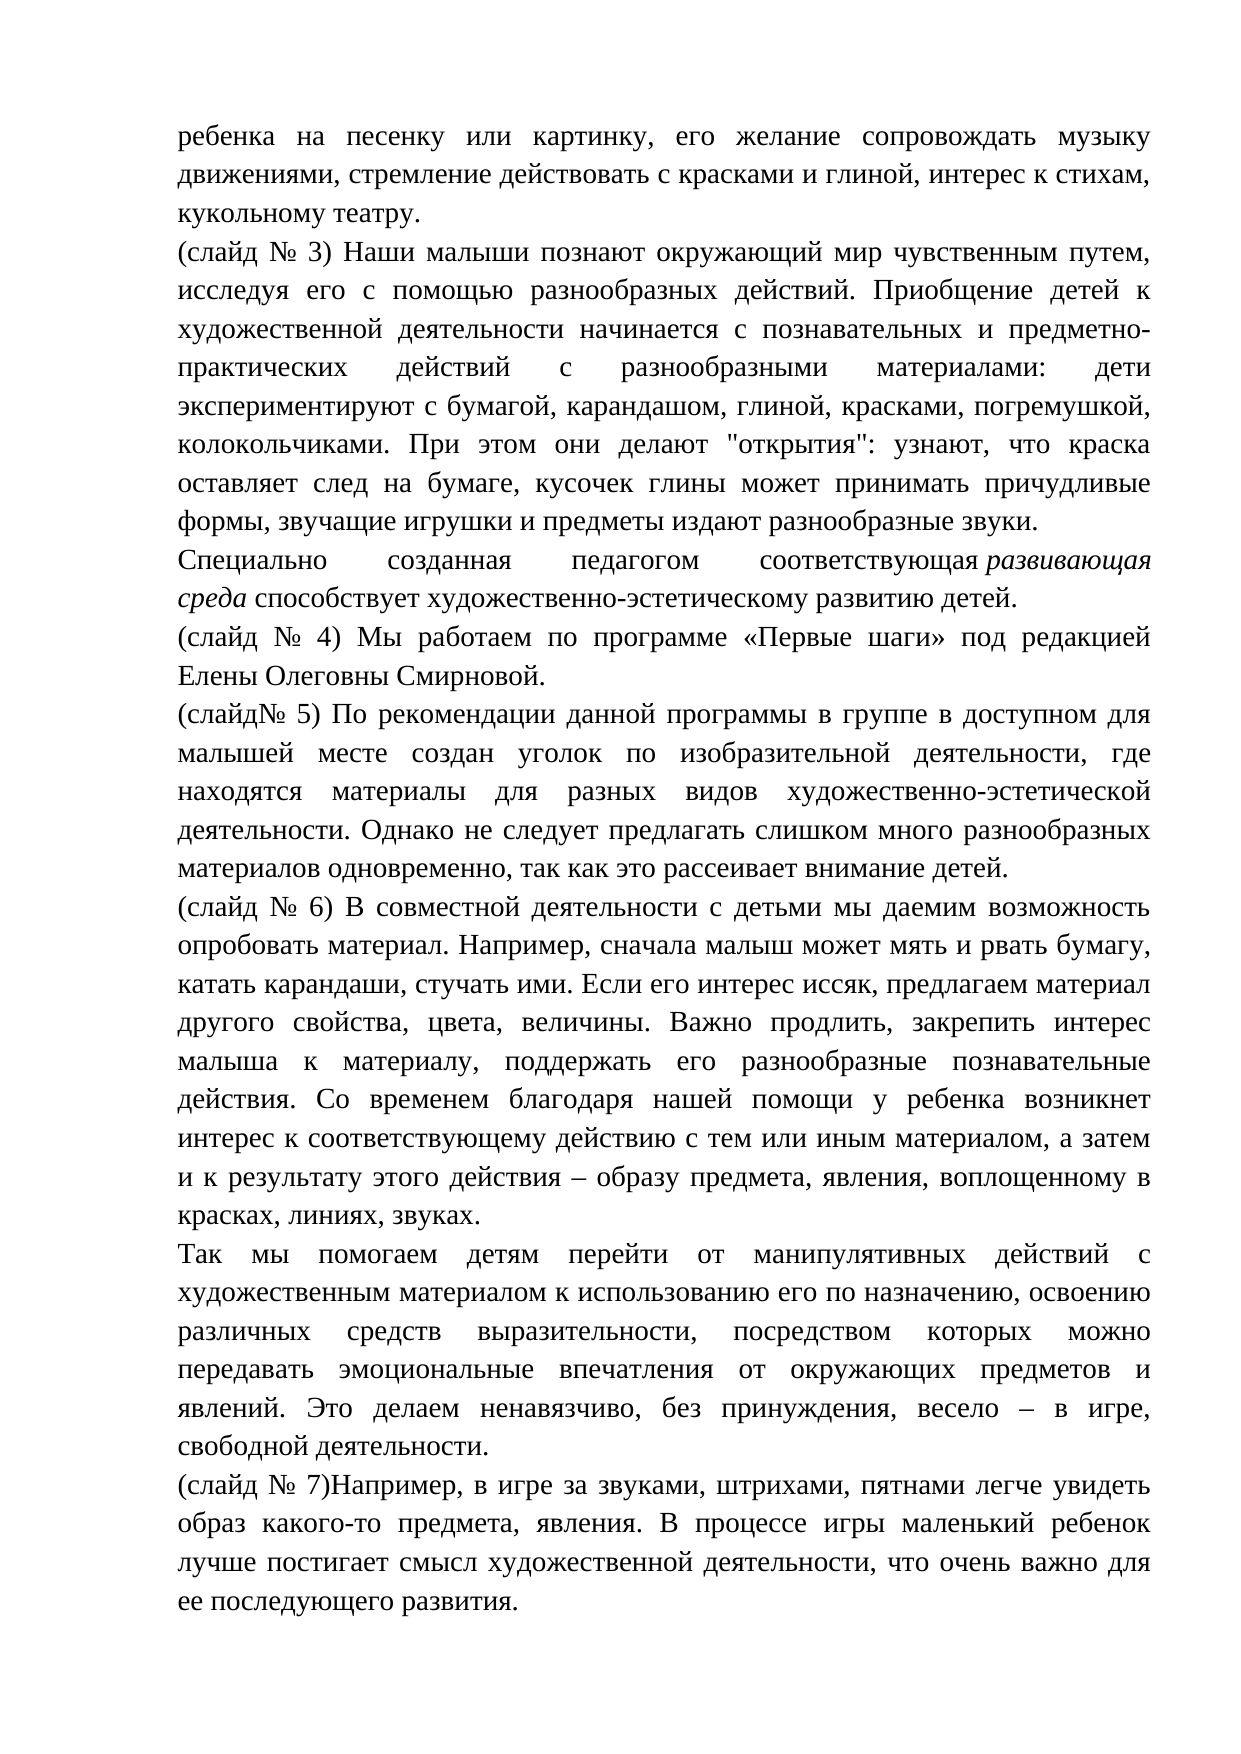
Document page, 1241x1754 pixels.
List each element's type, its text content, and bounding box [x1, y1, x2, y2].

text (слайд № 4) Мы работаем по программе «Первые шаги» под редакцией Елены Олеговны Смирновой. [177, 619, 1152, 691]
text (слайд № 7)Например, в игре за звуками, штрихами, пятнами легче увидеть образ какого-то предмета, явления. В процессе игры маленький ребенок лучше постигает смысл художественной деятельности, что очень важно для ее последующего развития. [177, 1467, 1152, 1616]
text (слайд № 6) В совместной деятельности с детьми мы даемим возможность опробовать материал. Например, сначала малыш может мять и рвать бумагу, катать карандаши, стучать ими. Если его интерес иссяк, предлагаем материал другого свойства, цвета, величины. Важно продлить, закрепить интерес малыша к материалу, поддержать его разнообразные познавательные действия. Со временем благодаря нашей помощи у ребенка возникнет интерес к соответствующему действию с тем или иным материалом, а затем и к результату этого действия – образу предмета, явления, воплощенному в красках, линиях, звуках. [177, 889, 1152, 1231]
text Специально созданная педагогом соответствующая развивающая среда способствует художественно-эстетическому развитию детей. [177, 542, 1152, 614]
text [177, 118, 1152, 229]
text (слайд № 3) Наши малыши познают окружающий мир чувственным путем, исследуя его с помощью разнообразных действий. Приобщение детей к художественной деятельности начинается с познавательных и предметно-практических действий с разнообразными материалами: дети экспериментируют с бумагой, карандашом, глиной, красками, погремушкой, колокольчиками. При этом они делают "открытия": узнают, что краска оставляет след на бумаге, кусочек глины может принимать причудливые формы, звучащие игрушки и предметы издают разнообразные звуки. [177, 234, 1152, 537]
text Так мы помогаем детям перейти от манипулятивных действий с художественным материалом к использованию его по назначению, освоению различных средств выразительности, посредством которых можно передавать эмоциональные впечатления от окружающих предметов и явлений. Это делаем ненавязчиво, без принуждения, весело – в игре, свободной деятельности. [177, 1236, 1152, 1462]
text (слайд№ 5) По рекомендации данной программы в группе в доступном для малышей месте создан уголок по изобразительной деятельности, где находятся материалы для разных видов художественно-эстетической деятельности. Однако не следует предлагать слишком много разнообразных материалов одновременно, так как это рассеивает внимание детей. [177, 696, 1152, 884]
